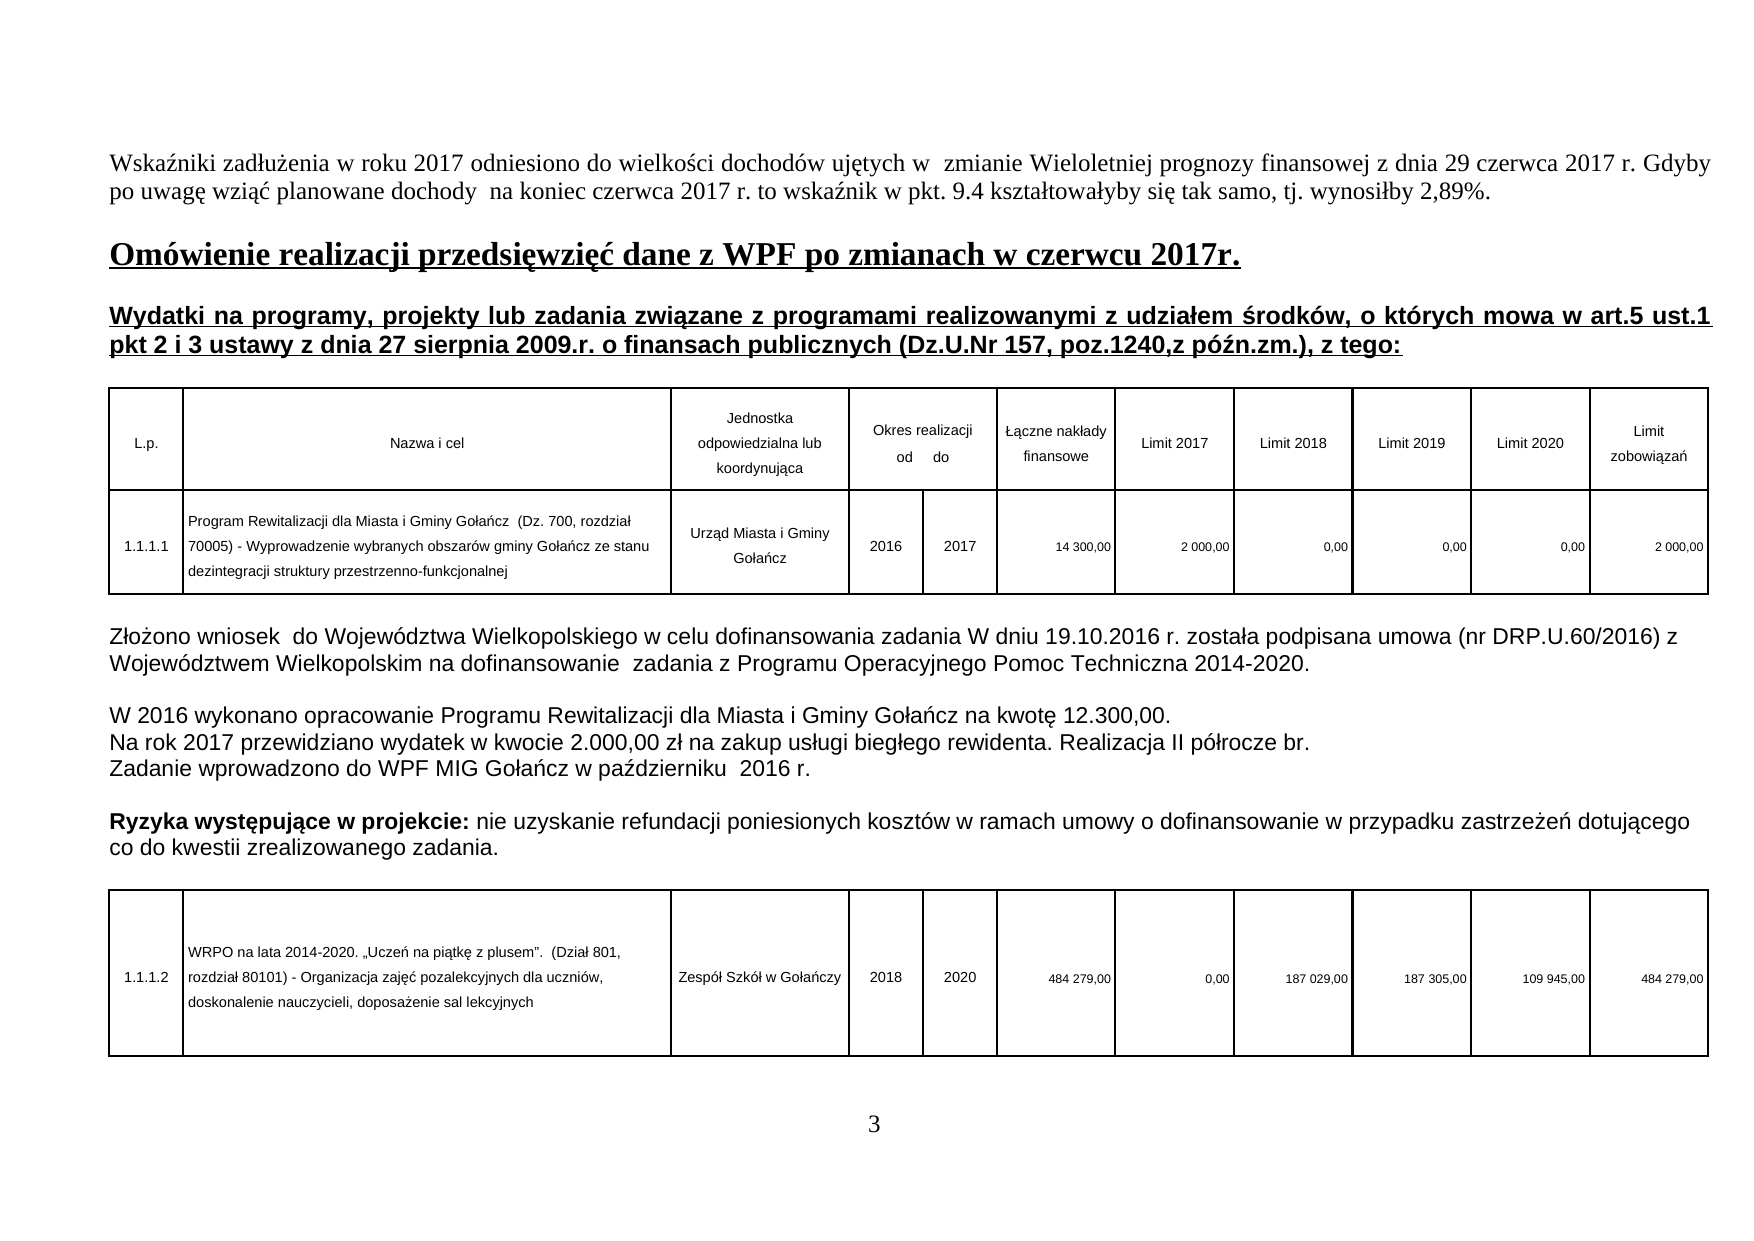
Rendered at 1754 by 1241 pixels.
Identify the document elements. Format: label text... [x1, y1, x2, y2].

table_header L.p. [110, 389, 182, 489]
table_header Okres realizacji od do [850, 389, 996, 489]
table_header Limit 2020 [1472, 389, 1589, 489]
table_cell 2 000,00 [1116, 491, 1233, 592]
table_cell Program Rewitalizacji dla Miasta i Gminy Gołańcz (Dz. 700, rozdział 70005) - Wyprowadzenie wybranych obszarów gminy Gołańcz ze stanu dezintegracji struktury przestrzenno-funkcjonalnej [184, 491, 670, 592]
table_cell Urząd Miasta i Gminy Gołańcz [672, 491, 848, 592]
text Zadanie wprowadzono do WPF MIG Gołańcz w październiku 2016 r. [109, 755, 1713, 781]
table_cell 1.1.1.1 [110, 491, 182, 592]
text Na rok 2017 przewidziano wydatek w kwocie 2.000,00 zł na zakup usługi biegłego rewidenta. Realizacja II półrocze br. [109, 729, 1713, 755]
table_header 187 029,00 [1235, 891, 1351, 1055]
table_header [672, 891, 848, 1055]
text Wskaźniki zadłużenia w roku 2017 odniesiono do wielkości dochodów ujętych w zmianie Wieloletniej prognozy finansowej z dnia 29 czerwca 2017 r. Gdyby po uwagę wziąć planowane dochody na koniec czerwca 2017 r. to wskaźnik w pkt. 9.4 kształtowałyby się tak samo, tj. wynosiłby 2,89%. [109, 148, 1713, 205]
table_header Limit 2018 [1235, 389, 1351, 489]
table_cell 0,00 [1235, 491, 1351, 592]
text Omówienie realizacji przedsięwzięć dane z WPF po zmianach w czerwcu 2017r. [109, 234, 1713, 272]
text W 2016 wykonano opracowanie Programu Rewitalizacji dla Miasta i Gminy Gołańcz na kwotę 12.300,00. [109, 702, 1713, 729]
table_header 484 279,00 [998, 891, 1114, 1055]
table_header 484 279,00 [1591, 891, 1707, 1055]
table_header Limit zobowiązań [1591, 389, 1707, 489]
text Złożono wniosek do Województwa Wielkopolskiego w celu dofinansowania zadania W dniu 19.10.2016 r. została podpisana umowa (nr DRP.U.60/2016) z Województwem Wielkopolskim na dofinansowanie zadania z Programu Operacyjnego Pomoc Techniczna 2014-2020. [109, 623, 1713, 676]
table_cell 0,00 [1472, 491, 1589, 592]
table_header Jednostka odpowiedzialna lub koordynująca [672, 389, 848, 489]
table_header Łączne nakłady finansowe [998, 389, 1114, 489]
table_cell 2 000,00 [1591, 491, 1707, 592]
text Wydatki na programy, projekty lub zadania związane z programami realizowanymi z udziałem środków, o których mowa w art.5 ust.1 pkt 2 i 3 ustawy z dnia 27 sierpnia 2009.r. o finansach publicznych (Dz.U.Nr 157, poz.1240,z późn.zm.), z tego: [109, 301, 1713, 326]
table_cell 2016 [850, 491, 922, 592]
table_header Nazwa i cel [184, 389, 670, 489]
table_header 0,00 [1116, 891, 1233, 1055]
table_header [184, 891, 670, 1055]
table_header 2018 [850, 891, 922, 1055]
text Wydatki na programy, projekty lub zadania związane z programami realizowanymi z udziałem środków, o których mowa w art.5 ust.1 pkt 2 i 3 ustawy z dnia 27 sierpnia 2009.r. o finansach publicznych (Dz.U.Nr 157, poz.1240,z późn.zm.), z tego: [109, 327, 1713, 358]
table_header 109 945,00 [1472, 891, 1589, 1055]
table_header 187 305,00 [1354, 891, 1470, 1055]
table_header 2020 [924, 891, 996, 1055]
table_header 1.1.1.2 [110, 891, 182, 1055]
text Ryzyka występujące w projekcie: nie uzyskanie refundacji poniesionych kosztów w ramach umowy o dofinansowanie w przypadku zastrzeżeń dotującego co do kwestii zrealizowanego zadania. [109, 808, 1713, 861]
table_cell 0,00 [1354, 491, 1470, 592]
table_cell 14 300,00 [998, 491, 1114, 592]
table_cell 2017 [924, 491, 996, 592]
table_header Limit 2019 [1354, 389, 1470, 489]
table_header Limit 2017 [1116, 389, 1233, 489]
